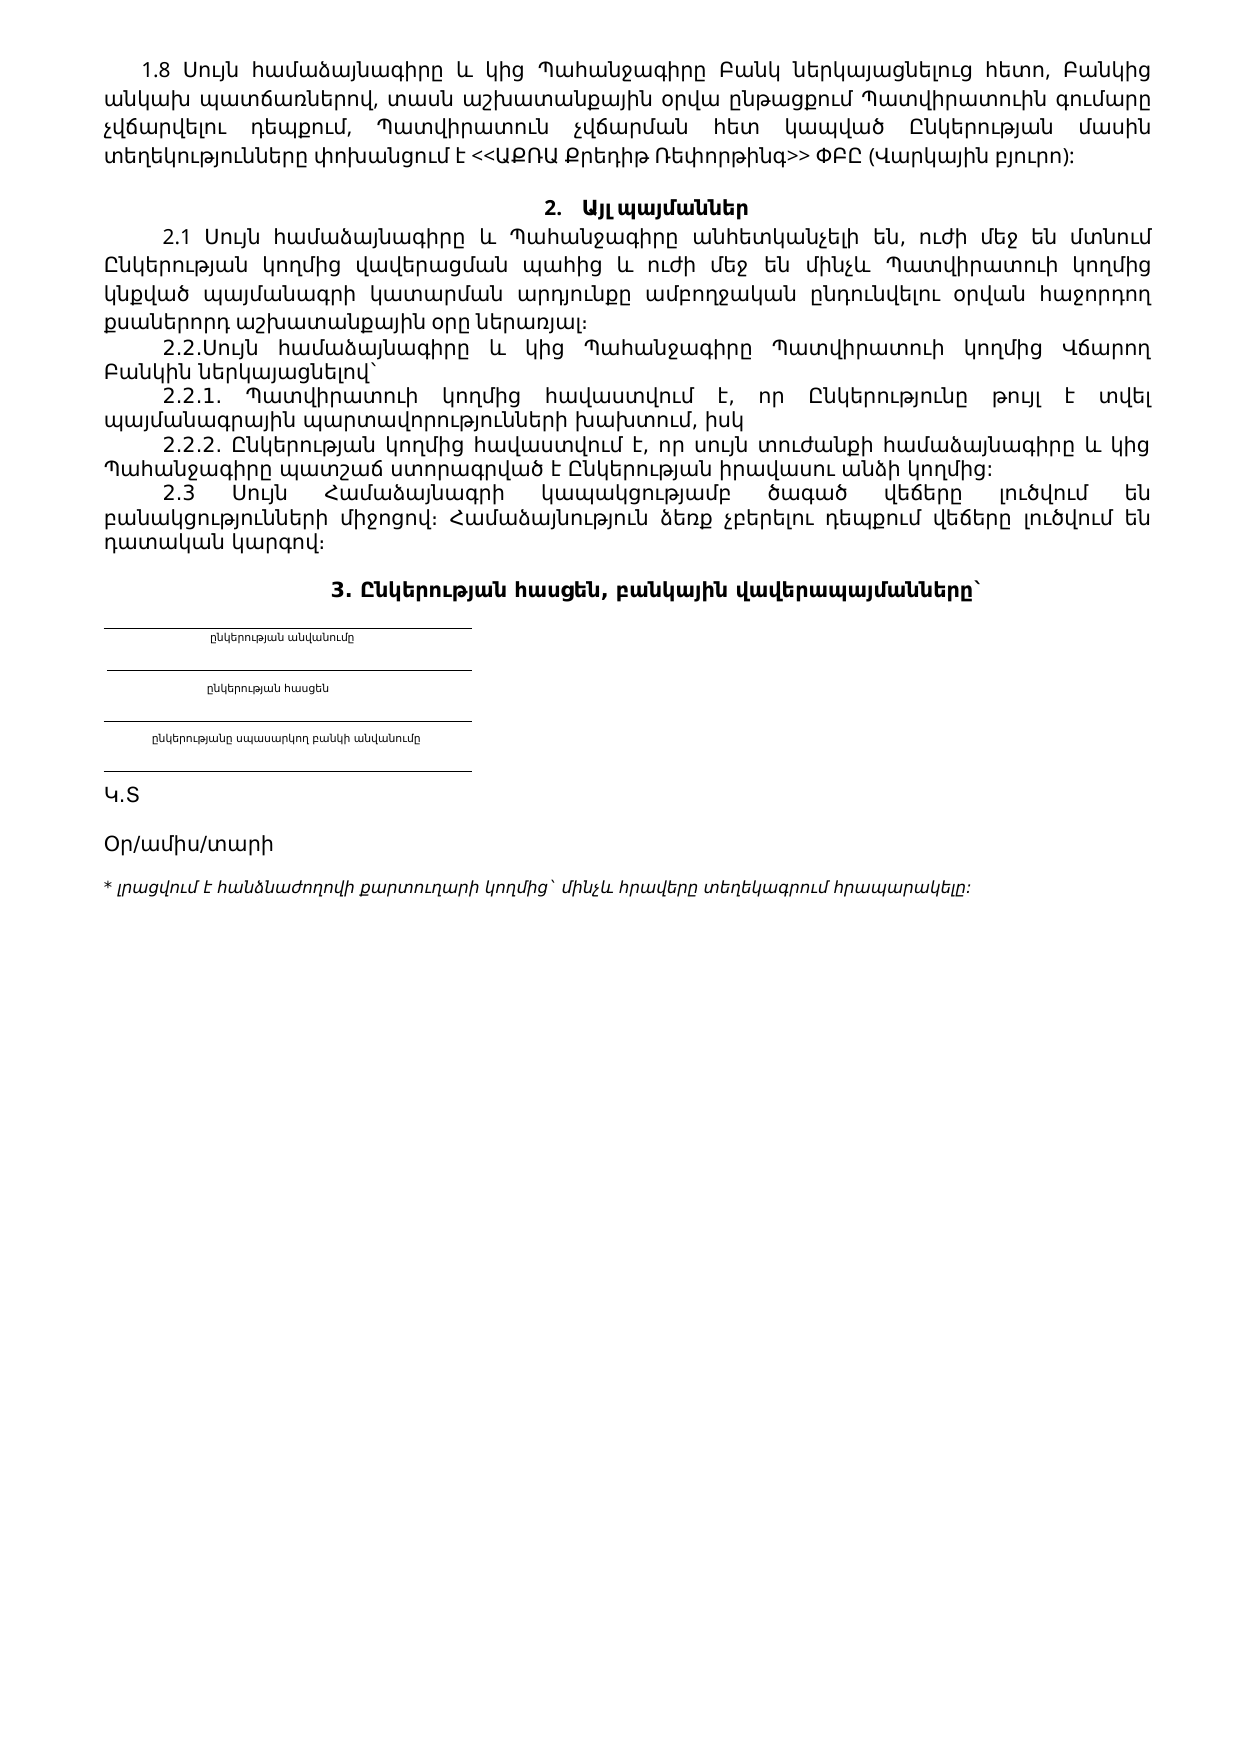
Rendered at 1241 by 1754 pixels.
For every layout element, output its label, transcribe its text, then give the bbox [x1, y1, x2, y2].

text 2.3 Սույն Համաձայնագրի կապակցությամբ ծագած վեճերը լուծվում են բանակցությունների միջոցով։ Համաձայնություն ձեռք չբերելու դեպքում վեճերը լուծվում են դատական կարգով։ [103, 481, 1152, 554]
text 3. Ընկերության հասցեն, բանկային վավերապայմանները` [103, 578, 1152, 603]
text * լրացվում է հանձնաժողովի քարտուղարի կողմից` մինչև հրավերը տեղեկագրում հրապարակելը: [103, 878, 1152, 897]
text 1.8 Սույն համաձայնագիրը և կից Պահանջագիրը Բանկ ներկայացնելուց հետո, Բանկից անկախ պատճառներով, տասն աշխատանքային օրվա ընթացքում Պատվիրատուին գումարը չվճարվելու դեպքում, Պատվիրատուն չվճարման հետ կապված Ընկերության մասին տեղեկությունները փոխանցում է <<ԱՔՌԱ Քրեդիթ Ռեփորթինգ>> ՓԲԸ (Վարկային բյուրո): [103, 56, 1152, 169]
text ընկերությանը սպասարկող բանկի անվանումը [103, 733, 1152, 754]
text ընկերության անվանումը [103, 631, 1152, 653]
text 2.2.Սույն համաձայնագիրը և կից Պահանջագիրը Պատվիրատուի կողմից Վճարող Բանկին ներկայացնելով` [103, 336, 1152, 384]
text ընկերության հասցեն [103, 682, 1152, 704]
text Օր/ամիս/տարի [103, 832, 1152, 856]
text Կ.Տ [103, 783, 1152, 808]
text 2.2.2. Ընկերության կողմից հավաստվում է, որ սույն տուժանքի համաձայնագիրը և կից Պահանջագիրը պատշաճ ստորագրված է Ընկերության իրավասու անձի կողմից: [103, 433, 1152, 481]
text 2.2.1. Պատվիրատուի կողմից հավաստվում է, որ Ընկերությունը թույլ է տվել պայմանագրային պարտավորությունների խախտում, իսկ [103, 384, 1152, 433]
text 2.1 Սույն համաձայնագիրը և Պահանջագիրը անհետկանչելի են, ուժի մեջ են մտնում Ընկերության կողմից վավերացման պահից և ուժի մեջ են մինչև Պատվիրատուի կողմից կնքված պայմանագրի կատարման արդյունքը ամբողջական ընդունվելու օրվան հաջորդող քսաներորդ աշխատանքային օրը ներառյալ։ [103, 222, 1152, 336]
list Այլ պայմաններ [141, 193, 1152, 222]
